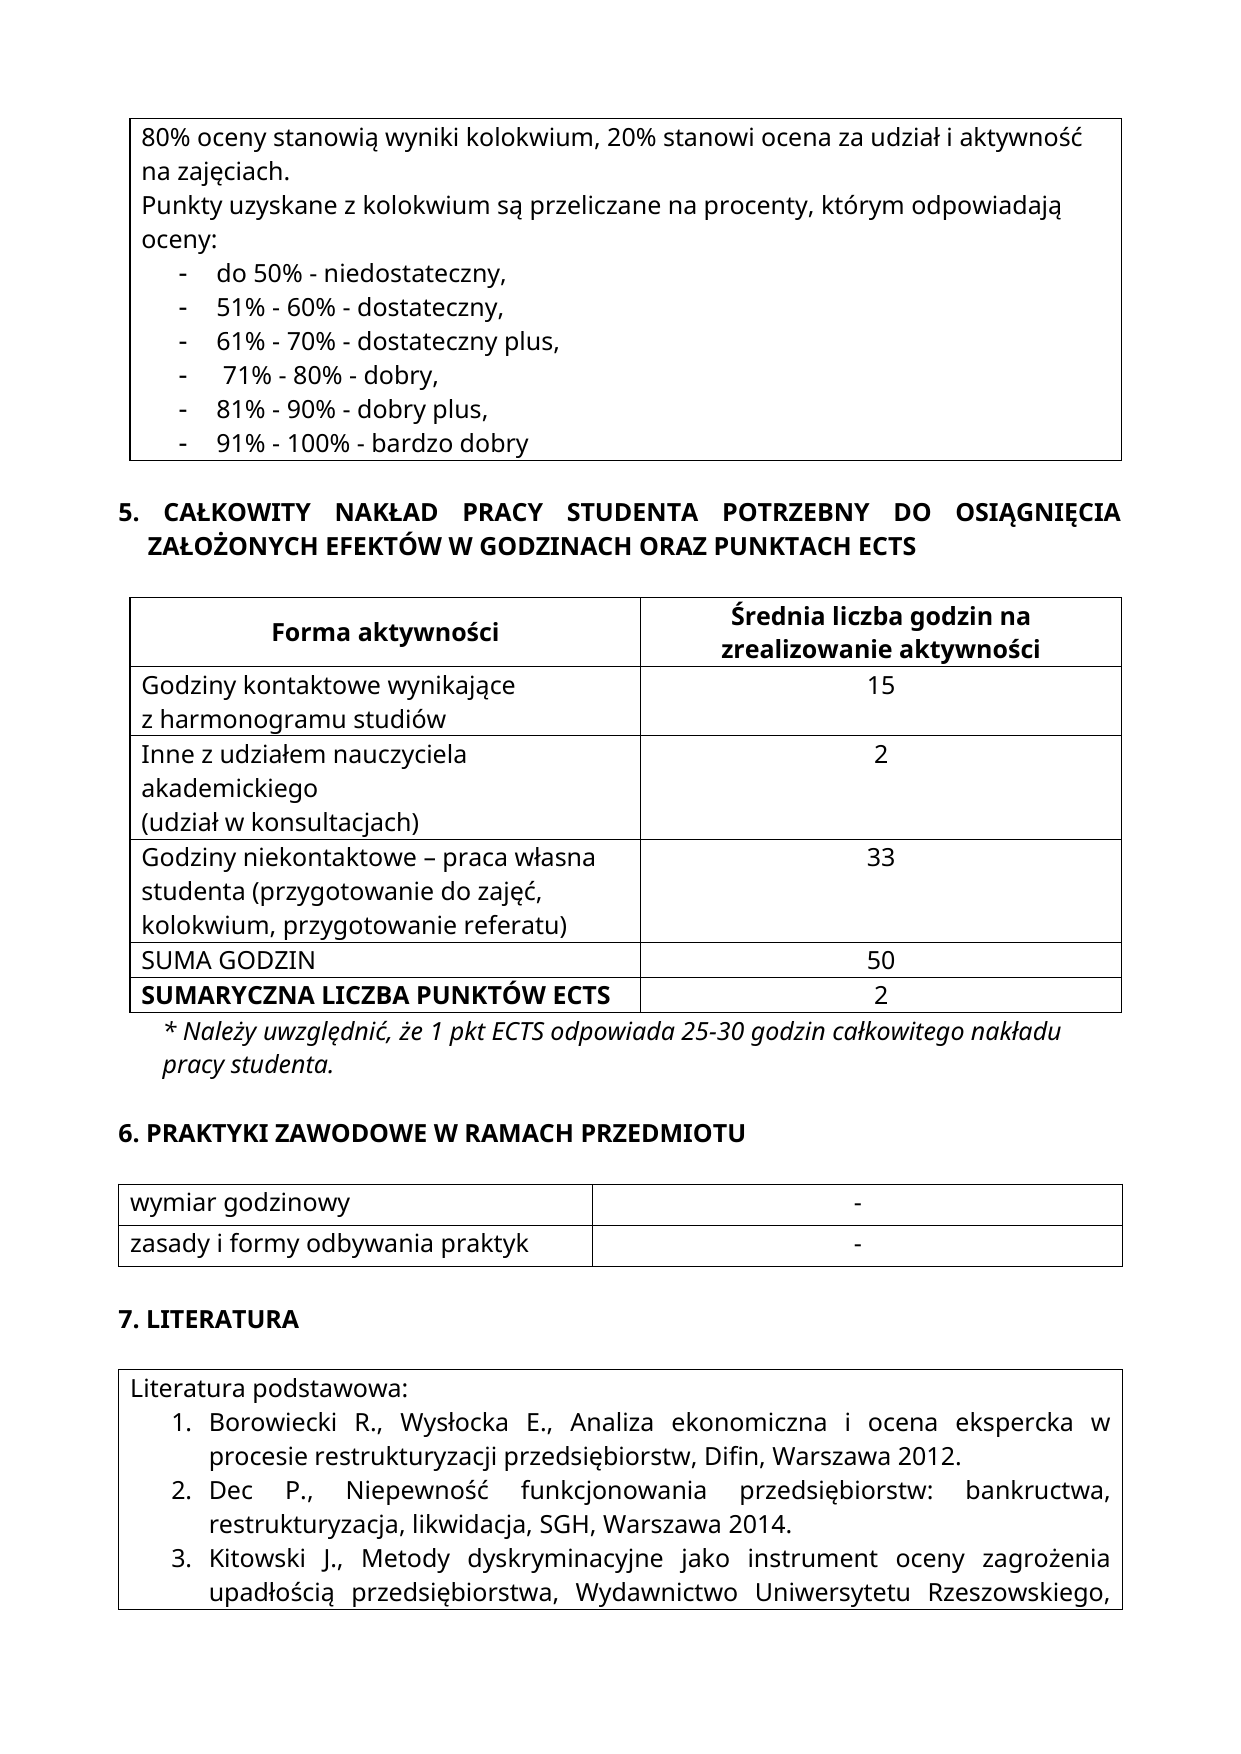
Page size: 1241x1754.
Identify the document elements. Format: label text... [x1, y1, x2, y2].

text 5. CAŁKOWITY NAKŁAD PRACY STUDENTA POTRZEBNY DO OSIĄGNIĘCIA ZAŁOŻONYCH EFEKTÓW W GODZINACH ORAZ PUNKTACH ECTS [118, 495, 1122, 563]
table_cell Godziny niekontaktowe – praca własna studenta (przygotowanie do zajęć, kolokwium, przygotowanie referatu) [131, 840, 640, 942]
table_header Forma aktywności [131, 598, 640, 666]
table_cell 2 [641, 978, 1121, 1012]
text 6. PRAKTYKI ZAWODOWE W RAMACH PRZEDMIOTU [118, 1115, 1122, 1149]
table_cell Inne z udziałem nauczyciela akademickiego (udział w konsultacjach) [131, 736, 640, 839]
text * Należy uwzględnić, że 1 pkt ECTS odpowiada 25-30 godzin całkowitego nakładu pracy studenta. [162, 1013, 1122, 1081]
table_cell Godziny kontaktowe wynikające z harmonogramu studiów [131, 667, 640, 735]
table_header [119, 1370, 1122, 1609]
table_cell - [593, 1226, 1122, 1266]
table_header - [593, 1185, 1122, 1225]
text 7. LITERATURA [118, 1301, 1122, 1335]
table_cell 33 [641, 840, 1121, 942]
table_cell 2 [641, 736, 1121, 839]
table_cell SUMA GODZIN [131, 943, 640, 977]
table_cell SUMARYCZNA LICZBA PUNKTÓW ECTS [131, 978, 640, 1012]
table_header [131, 119, 1121, 460]
table_cell zasady i formy odbywania praktyk [119, 1226, 592, 1266]
table_header Średnia liczba godzin na zrealizowanie aktywności [641, 598, 1121, 666]
table_header wymiar godzinowy [119, 1185, 592, 1225]
table_cell 15 [641, 667, 1121, 735]
table_cell 50 [641, 943, 1121, 977]
